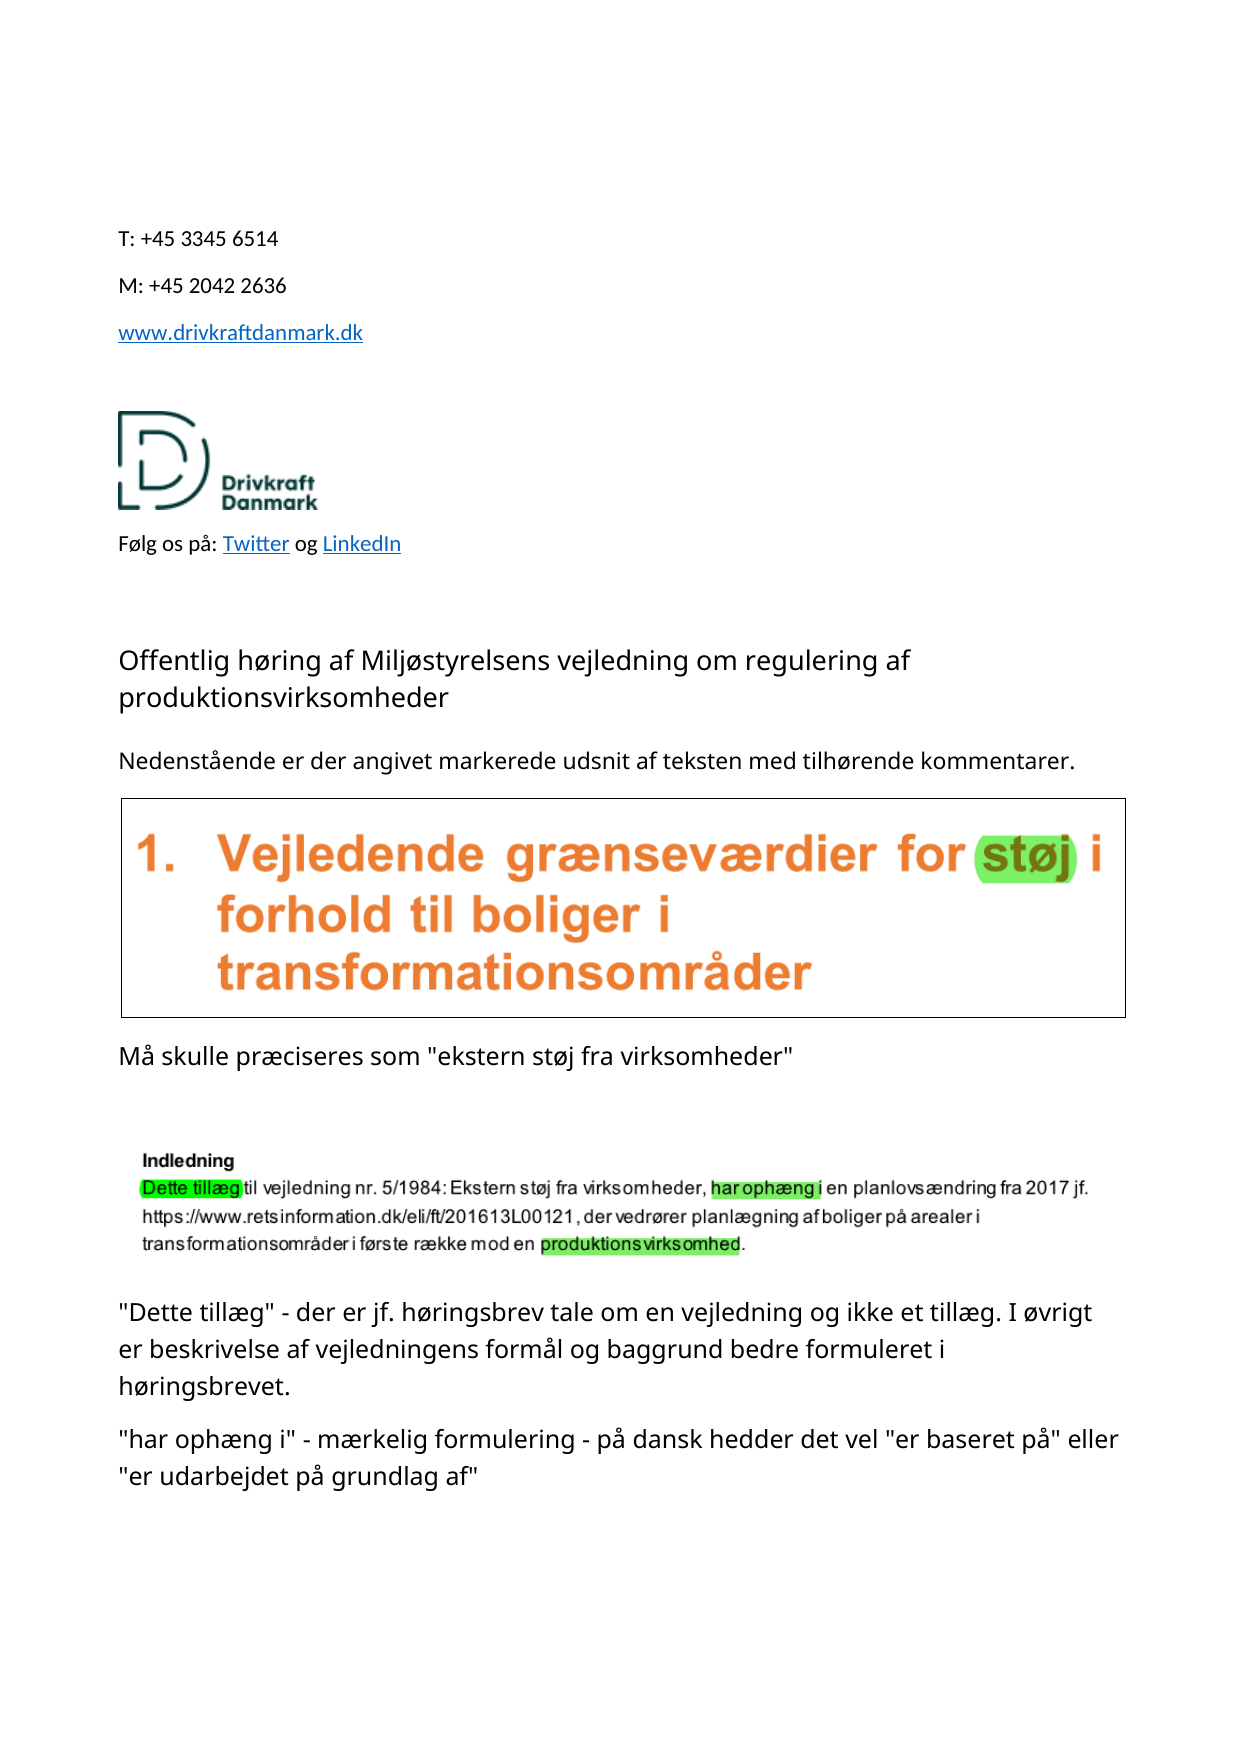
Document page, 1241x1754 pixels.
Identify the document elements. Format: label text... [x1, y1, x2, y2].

text "har ophæng i" - mærkelig formulering - på dansk hedder det vel "er baseret på" eller "er udarbejdet på grundlag af" [118, 1422, 1122, 1493]
text Nedenstående er der angivet markerede udsnit af teksten med tilhørende kommentarer. [118, 745, 1122, 776]
text www.drivkraftdanmark.dk [118, 318, 1122, 346]
picture [118, 1140, 1123, 1277]
text Følg os på: Twitter og LinkedIn [118, 529, 1122, 557]
text Offentlig høring af Miljøstyrelsens vejledning om regulering af produktionsvirksomheder [118, 642, 1122, 716]
picture [118, 411, 318, 510]
text M: +45 2042 2636 [118, 271, 1122, 299]
text Må skulle præciseres som "ekstern støj fra virksomheder" [118, 1039, 1122, 1073]
text T: +45 3345 6514 [118, 224, 1122, 252]
picture [122, 799, 1125, 1017]
text "Dette tillæg" - der er jf. høringsbrev tale om en vejledning og ikke et tillæg. I øvrigt er beskrivelse af vejledningens formål og baggrund bedre formuleret i høringsbrevet. [118, 1295, 1122, 1403]
